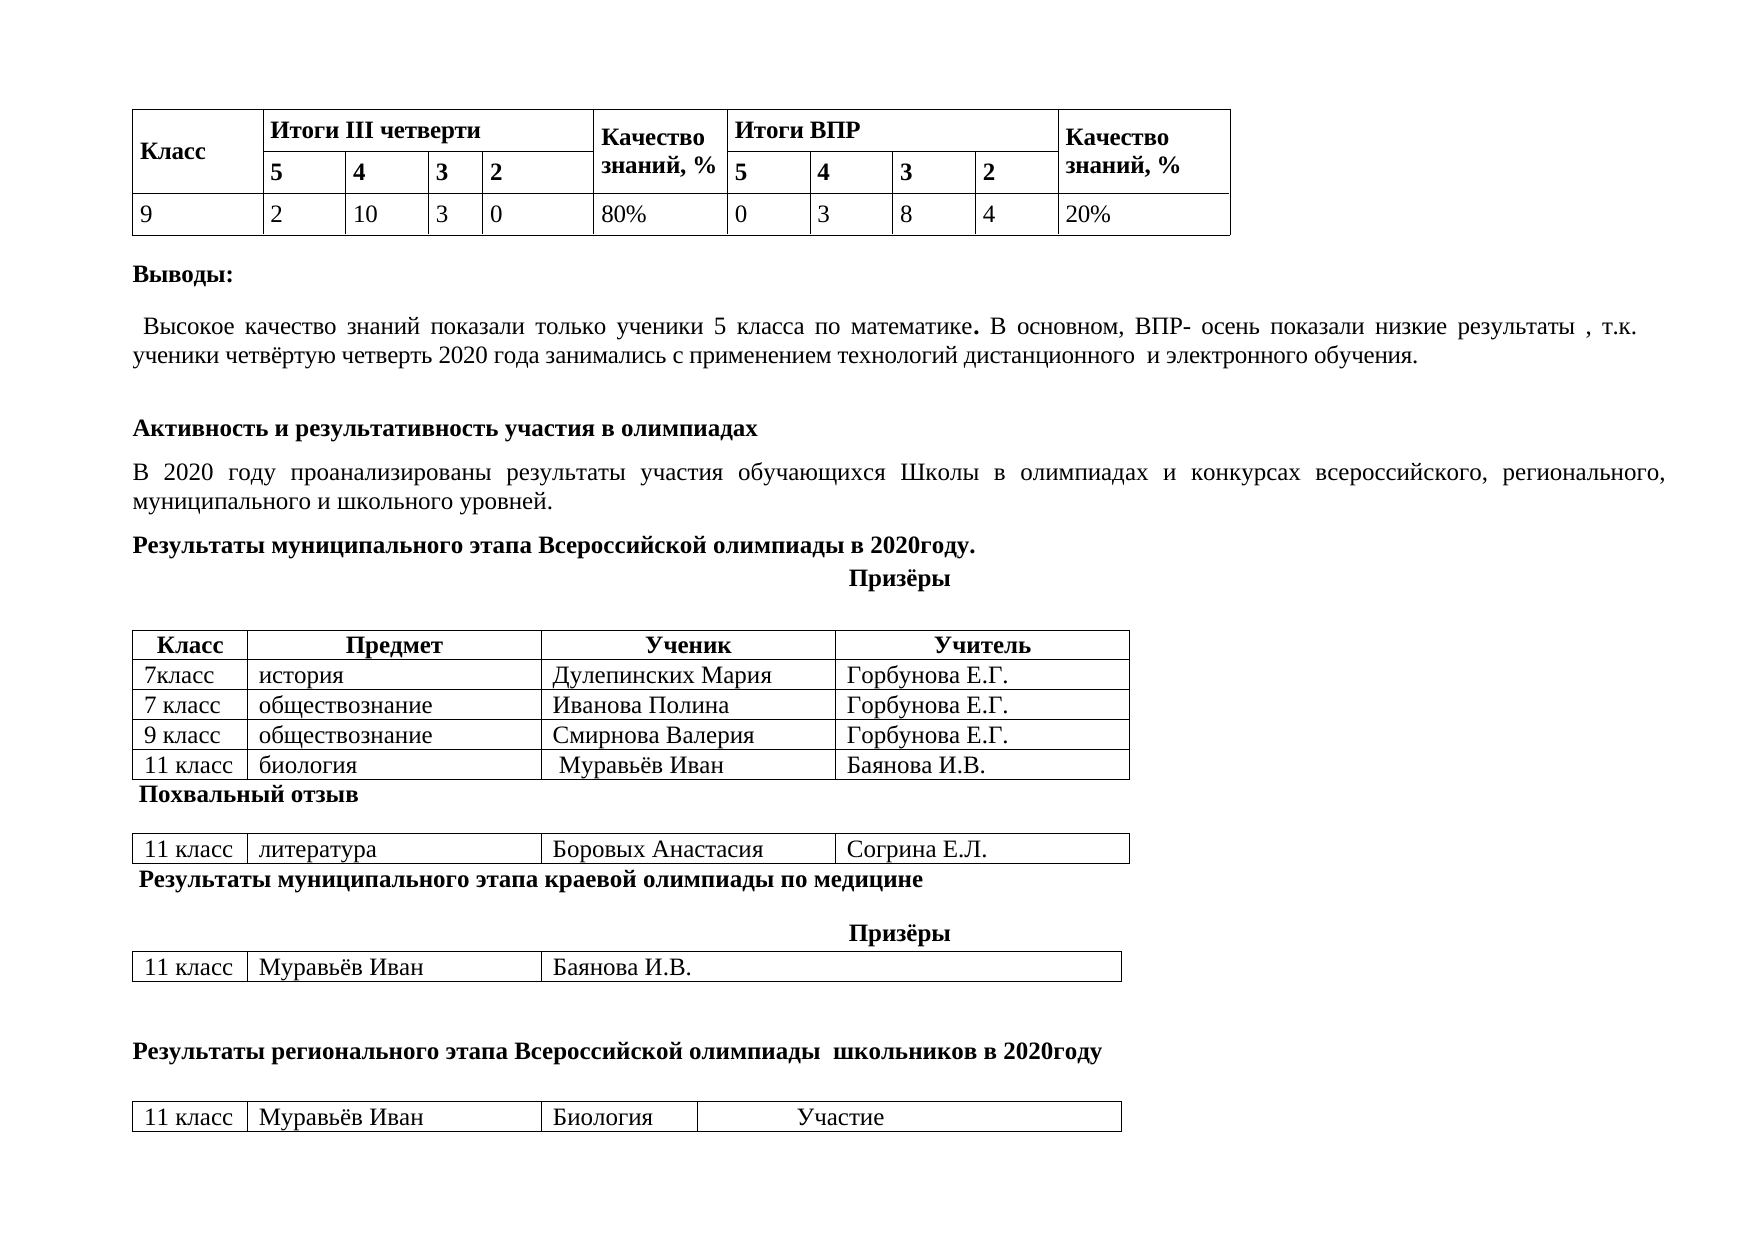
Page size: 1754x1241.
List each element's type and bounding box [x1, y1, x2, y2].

table_header [124, 89, 1675, 1152]
